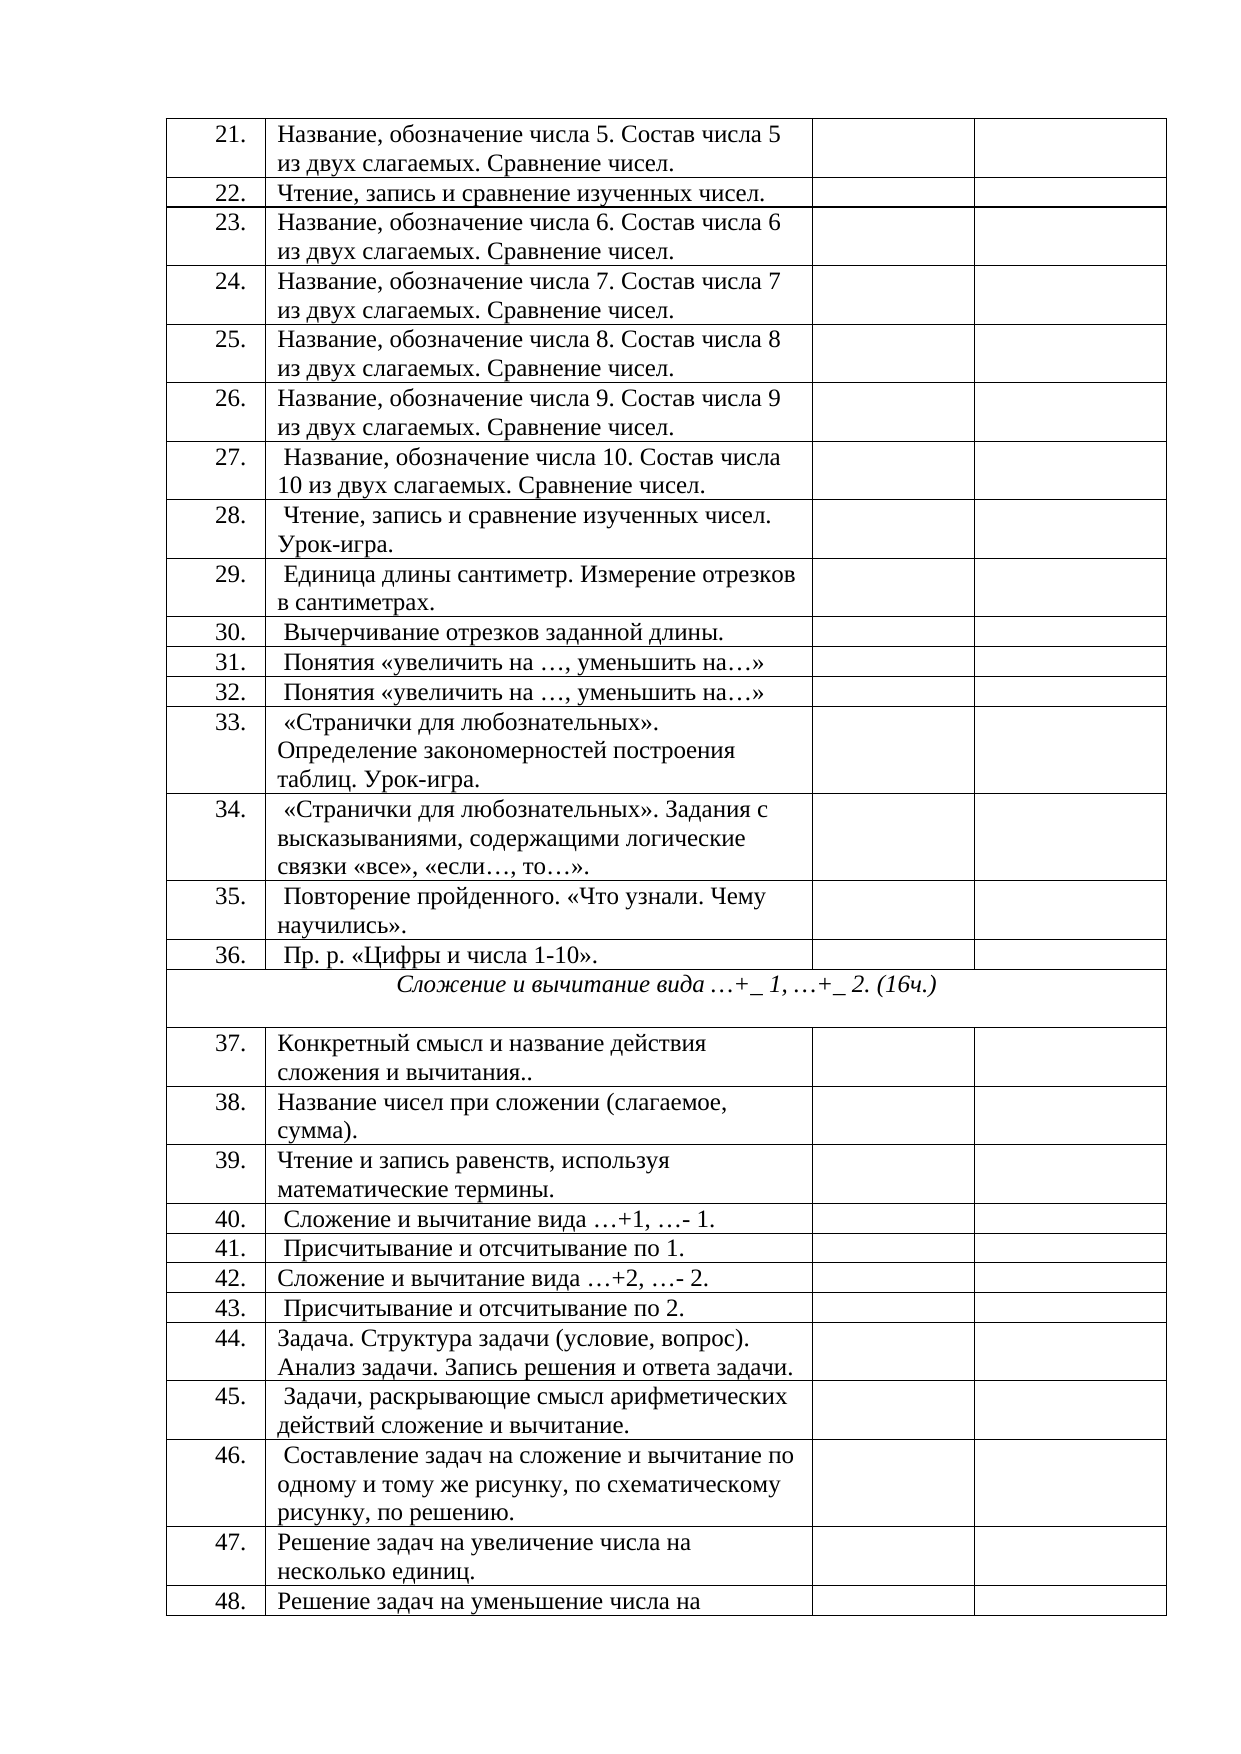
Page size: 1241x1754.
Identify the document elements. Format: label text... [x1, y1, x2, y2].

table_cell [813, 707, 974, 793]
table_cell [813, 1440, 974, 1526]
table_cell Название, обозначение числа 9. Состав числа 9 из двух слагаемых. Сравнение чисел. [266, 383, 812, 441]
table_cell [975, 500, 1166, 558]
table_cell [975, 1381, 1166, 1439]
table_cell «Странички для любознательных». Задания с высказываниями, содержащими логические связки «все», «если…, то…». [266, 794, 812, 880]
table_cell [167, 794, 265, 880]
table_cell [975, 208, 1166, 265]
table_cell [975, 442, 1166, 499]
table_cell [167, 1234, 265, 1262]
table_cell [167, 559, 265, 616]
table_cell [975, 707, 1166, 793]
table_cell Чтение, запись и сравнение изученных чисел. [266, 178, 812, 206]
table_cell [975, 647, 1166, 676]
table_cell Присчитывание и отсчитывание по 2. [266, 1293, 812, 1322]
table_cell [813, 1263, 974, 1292]
table_cell [167, 1145, 265, 1203]
table_cell [167, 940, 265, 968]
table_cell Единица длины сантиметр. Измерение отрезков в сантиметрах. [266, 559, 812, 616]
table_cell [813, 559, 974, 616]
table_cell [167, 881, 265, 939]
table_cell [813, 1586, 974, 1614]
table_cell Название, обозначение числа 5. Состав числа 5 из двух слагаемых. Сравнение чисел. [266, 119, 812, 177]
table_cell [167, 178, 265, 206]
table_cell [167, 1204, 265, 1232]
table_cell [813, 325, 974, 382]
table_cell [167, 617, 265, 646]
table_cell [975, 794, 1166, 880]
table_cell [975, 1028, 1166, 1086]
table_cell [813, 940, 974, 968]
table_cell [167, 1028, 265, 1086]
table_cell [167, 1586, 265, 1614]
table_cell [975, 325, 1166, 382]
table_cell Решение задач на увеличение числа на несколько единиц. [266, 1527, 812, 1585]
table_cell Задача. Структура задачи (условие, вопрос). Анализ задачи. Запись решения и ответа задачи. [266, 1323, 812, 1380]
table_cell [813, 1234, 974, 1262]
table_cell [167, 1323, 265, 1380]
table_cell Сложение и вычитание вида …+1, …- 1. [266, 1204, 812, 1232]
table_cell Повторение пройденного. «Что узнали. Чему научились». [266, 881, 812, 939]
table_cell Вычерчивание отрезков заданной длины. [266, 617, 812, 646]
table_cell [167, 1087, 265, 1144]
table_cell [975, 119, 1166, 177]
table_cell [975, 1145, 1166, 1203]
table_cell [813, 794, 974, 880]
table_cell Чтение, запись и сравнение изученных чисел. Урок-игра. [266, 500, 812, 558]
table_cell [975, 617, 1166, 646]
table_cell [813, 1028, 974, 1086]
table_cell [975, 1440, 1166, 1526]
table_cell Сложение и вычитание вида …+2, …- 2. [266, 1263, 812, 1292]
table_cell [167, 677, 265, 706]
table_cell [813, 119, 974, 177]
table_cell [975, 1204, 1166, 1232]
table_cell [975, 1586, 1166, 1614]
table_cell [813, 1527, 974, 1585]
table_cell [975, 1087, 1166, 1144]
table_cell [975, 1293, 1166, 1322]
table_cell [167, 442, 265, 499]
table_cell [975, 266, 1166, 323]
table_cell [167, 1381, 265, 1439]
table_cell Понятия «увеличить на …, уменьшить на…» [266, 647, 812, 676]
table_cell [813, 881, 974, 939]
table_cell Название чисел при сложении (слагаемое, сумма). [266, 1087, 812, 1144]
table_cell [813, 178, 974, 206]
table_cell [975, 940, 1166, 968]
table_cell [167, 1293, 265, 1322]
table_cell Название, обозначение числа 6. Состав числа 6 из двух слагаемых. Сравнение чисел. [266, 208, 812, 265]
table_cell Название, обозначение числа 7. Состав числа 7 из двух слагаемых. Сравнение чисел. [266, 266, 812, 323]
table_cell [167, 266, 265, 323]
table_cell [813, 1145, 974, 1203]
table_cell [813, 1381, 974, 1439]
table_cell Сложение и вычитание вида …+_ 1, …+_ 2. (16ч.) [167, 970, 1166, 1027]
table_cell [813, 500, 974, 558]
table_cell [975, 559, 1166, 616]
table_cell [813, 383, 974, 441]
table_cell [813, 617, 974, 646]
table_cell [167, 647, 265, 676]
table_cell [167, 383, 265, 441]
table_cell [167, 707, 265, 793]
table_cell [167, 500, 265, 558]
table_cell [813, 208, 974, 265]
table_cell [813, 647, 974, 676]
table_cell Конкретный смысл и название действия сложения и вычитания.. [266, 1028, 812, 1086]
table_cell [167, 1263, 265, 1292]
table_cell [167, 208, 265, 265]
table_cell [813, 266, 974, 323]
table_cell [975, 1234, 1166, 1262]
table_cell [266, 1586, 812, 1614]
table_cell Составление задач на сложение и вычитание по одному и тому же рисунку, по схематическому рисунку, по решению. [266, 1440, 812, 1526]
table_cell [975, 178, 1166, 206]
table_cell [167, 1527, 265, 1585]
table_cell [813, 1323, 974, 1380]
table_cell [975, 383, 1166, 441]
table_cell Задачи, раскрывающие смысл арифметических действий сложение и вычитание. [266, 1381, 812, 1439]
table_cell [167, 1440, 265, 1526]
table_cell [975, 881, 1166, 939]
table_cell [975, 1323, 1166, 1380]
table_cell [167, 119, 265, 177]
table_cell [167, 325, 265, 382]
table_cell Название, обозначение числа 8. Состав числа 8 из двух слагаемых. Сравнение чисел. [266, 325, 812, 382]
table_cell «Странички для любознательных». Определение закономерностей построения таблиц. Урок-игра. [266, 707, 812, 793]
table_cell [813, 442, 974, 499]
table_cell [813, 677, 974, 706]
table_cell [813, 1293, 974, 1322]
table_cell [975, 677, 1166, 706]
table_cell Пр. р. «Цифры и числа 1-10». [266, 940, 812, 968]
table_cell Название, обозначение числа 10. Состав числа 10 из двух слагаемых. Сравнение чисел. [266, 442, 812, 499]
table_cell [813, 1204, 974, 1232]
table_cell [975, 1527, 1166, 1585]
table_cell [975, 1263, 1166, 1292]
table_cell Присчитывание и отсчитывание по 1. [266, 1234, 812, 1262]
table_cell Чтение и запись равенств, используя математические термины. [266, 1145, 812, 1203]
table_cell Понятия «увеличить на …, уменьшить на…» [266, 677, 812, 706]
table_cell [813, 1087, 974, 1144]
